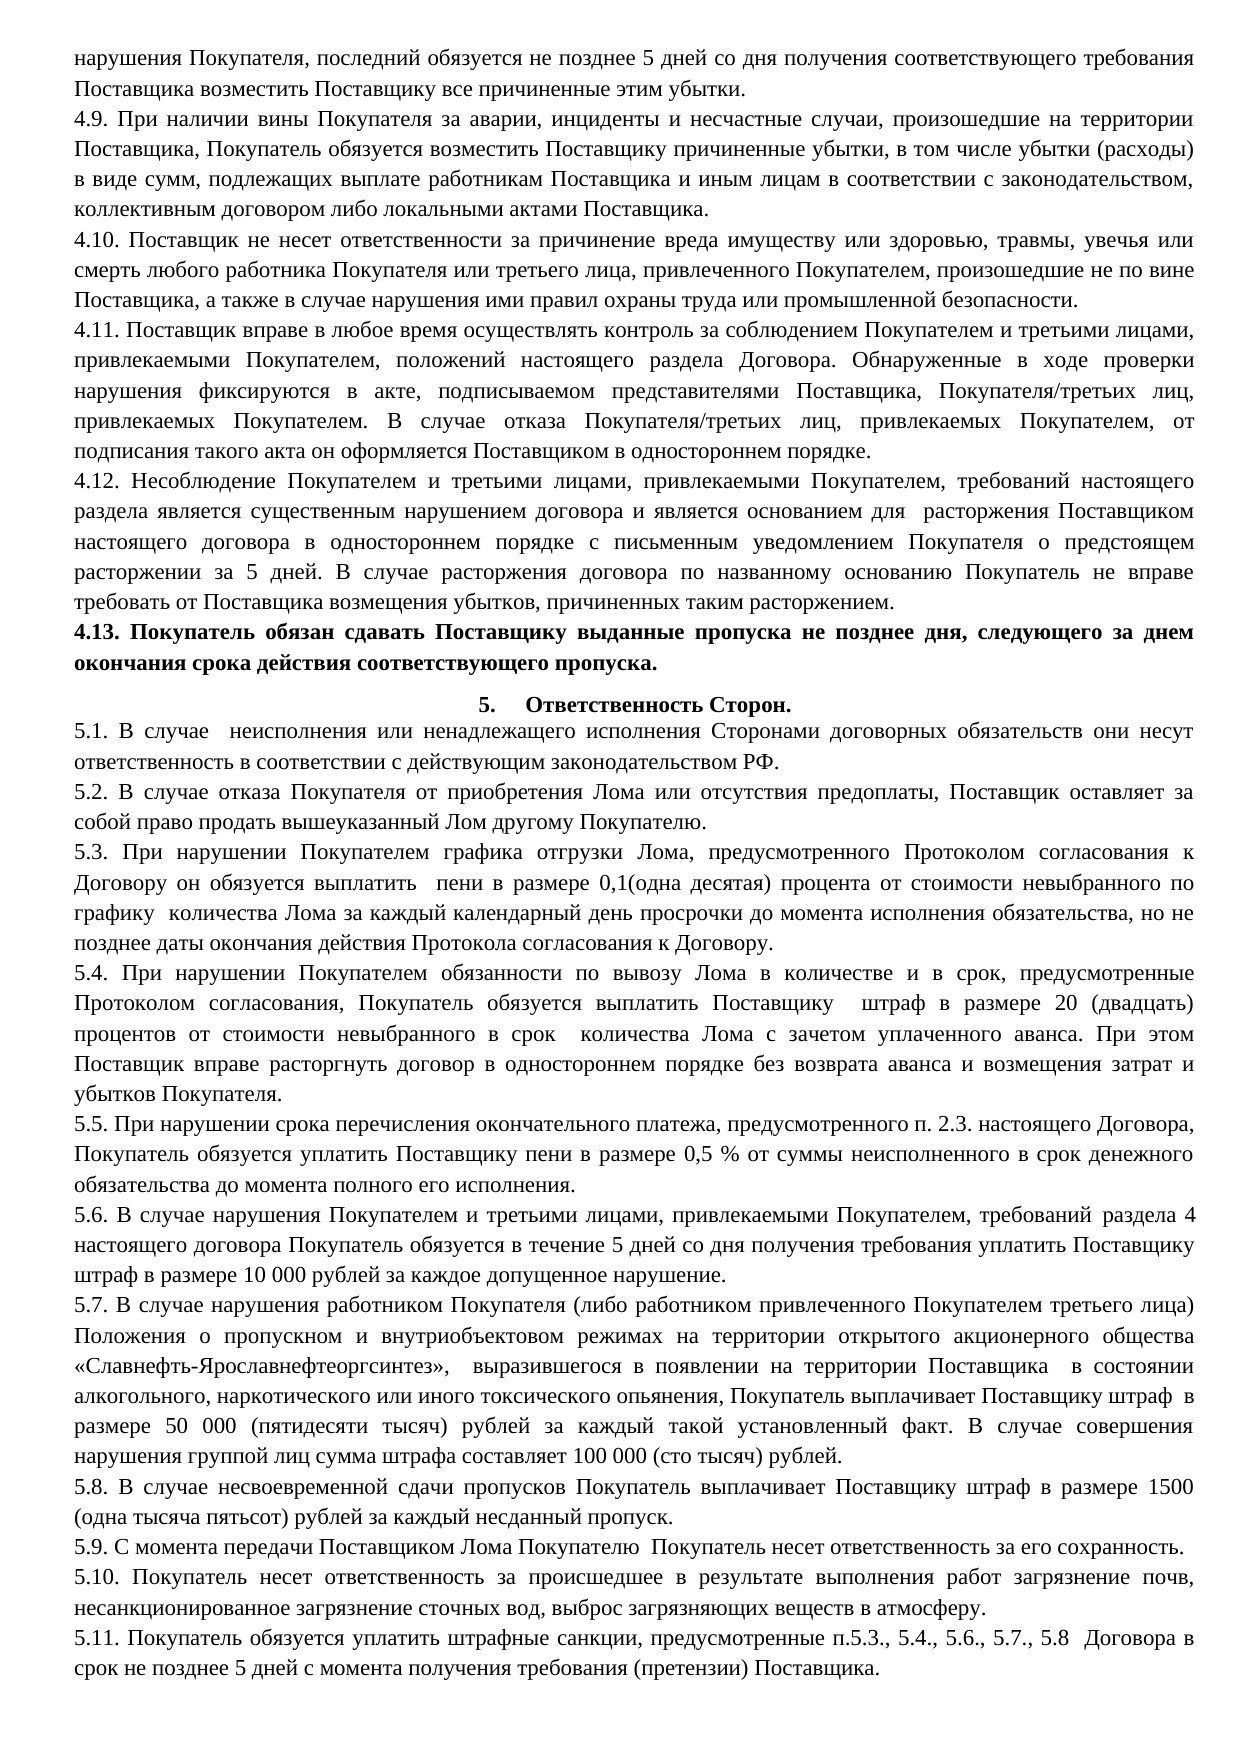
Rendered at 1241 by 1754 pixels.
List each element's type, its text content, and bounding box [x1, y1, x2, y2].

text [74, 44, 1196, 101]
text 5.4. При нарушении Покупателем обязанности по вывозу Лома в количестве и в срок, предусмотренные Протоколом согласования, Покупатель обязуется выплатить Поставщику штраф в размере 20 (двадцать) процентов от стоимости невыбранного в срок количества Лома с зачетом уплаченного аванса. При этом Поставщик вправе расторгнуть договор в одностороннем порядке без возврата аванса и возмещения затрат и убытков Покупателя. [74, 959, 1196, 1106]
text 4.10. Поставщик не несет ответственности за причинение вреда имуществу или здоровью, травмы, увечья или смерть любого работника Покупателя или третьего лица, привлеченного Покупателем, произошедшие не по вине Поставщика, а также в случае нарушения ими правил охраны труда или промышленной безопасности. [74, 226, 1196, 312]
text 5.1. В случае неисполнения или ненадлежащего исполнения Сторонами договорных обязательств они несут ответственность в соответствии с действующим законодательством РФ. [74, 718, 1196, 774]
text 4.12. Несоблюдение Покупателем и третьими лицами, привлекаемыми Покупателем, требований настоящего раздела является существенным нарушением договора и является основанием для расторжения Поставщиком настоящего договора в одностороннем порядке с письменным уведомлением Покупателя о предстоящем расторжении за 5 дней. В случае расторжения договора по названному основанию Покупатель не вправе требовать от Поставщика возмещения убытков, причиненных таким расторжением. [74, 467, 1196, 614]
list Ответственность Сторон. [74, 691, 1196, 718]
text 5.7. В случае нарушения работником Покупателя (либо работником привлеченного Покупателем третьего лица) Положения о пропускном и внутриобъектовом режимах на территории открытого акционерного общества «Славнефть-Ярославнефтеоргсинтез», выразившегося в появлении на территории Поставщика в состоянии алкогольного, наркотического или иного токсического опьянения, Покупатель выплачивает Поставщику штраф в размере 50 000 (пятидесяти тысяч) рублей за каждый такой установленный факт. В случае совершения нарушения группой лиц сумма штрафа составляет 100 000 (сто тысяч) рублей. [74, 1292, 1196, 1469]
text 5.10. Покупатель несет ответственность за происшедшее в результате выполнения работ загрязнение почв, несанкционированное загрязнение сточных вод, выброс загрязняющих веществ в атмосферу. [74, 1563, 1196, 1620]
text 4.9. При наличии вины Покупателя за аварии, инциденты и несчастные случаи, произошедшие на территории Поставщика, Покупатель обязуется возместить Поставщику причиненные убытки, в том числе убытки (расходы) в виде сумм, подлежащих выплате работникам Поставщика и иным лицам в соответствии с законодательством, коллективным договором либо локальными актами Поставщика. [74, 105, 1196, 222]
text 5.6. В случае нарушения Покупателем и третьими лицами, привлекаемыми Покупателем, требований раздела 4 настоящего договора Покупатель обязуется в течение 5 дней со дня получения требования уплатить Поставщику штраф в размере 10 000 рублей за каждое допущенное нарушение. [74, 1201, 1196, 1288]
text 5.9. С момента передачи Поставщиком Лома Покупателю Покупатель несет ответственность за его сохранность. [74, 1533, 1196, 1559]
text 5.2. В случае отказа Покупателя от приобретения Лома или отсутствия предоплаты, Поставщик оставляет за собой право продать вышеуказанный Лом другому Покупателю. [74, 778, 1196, 834]
text 5.8. В случае несвоевременной сдачи пропусков Покупатель выплачивает Поставщику штраф в размере 1500 (одна тысяча пятьсот) рублей за каждый несданный пропуск. [74, 1473, 1196, 1529]
text 4.11. Поставщик вправе в любое время осуществлять контроль за соблюдением Покупателем и третьими лицами, привлекаемыми Покупателем, положений настоящего раздела Договора. Обнаруженные в ходе проверки нарушения фиксируются в акте, подписываемом представителями Поставщика, Покупателя/третьих лиц, привлекаемых Покупателем. В случае отказа Покупателя/третьих лиц, привлекаемых Покупателем, от подписания такого акта он оформляется Поставщиком в одностороннем порядке. [74, 316, 1196, 463]
text 5.3. При нарушении Покупателем графика отгрузки Лома, предусмотренного Протоколом согласования к Договору он обязуется выплатить пени в размере 0,1(одна десятая) процента от стоимости невыбранного по графику количества Лома за каждый календарный день просрочки до момента исполнения обязательства, но не позднее даты окончания действия Протокола согласования к Договору. [74, 838, 1196, 955]
text 5.5. При нарушении срока перечисления окончательного платежа, предусмотренного п. 2.3. настоящего Договора, Покупатель обязуется уплатить Поставщику пени в размере 0,5 % от суммы неисполненного в срок денежного обязательства до момента полного его исполнения. [74, 1110, 1196, 1197]
text 5.11. Покупатель обязуется уплатить штрафные санкции, предусмотренные п.5.3., 5.4., 5.6., 5.7., 5.8 Договора в срок не позднее 5 дней с момента получения требования (претензии) Поставщика. [74, 1624, 1196, 1680]
text 4.13. Покупатель обязан сдавать Поставщику выданные пропуска не позднее дня, следующего за днем окончания срока действия соответствующего пропуска. [74, 618, 1196, 675]
